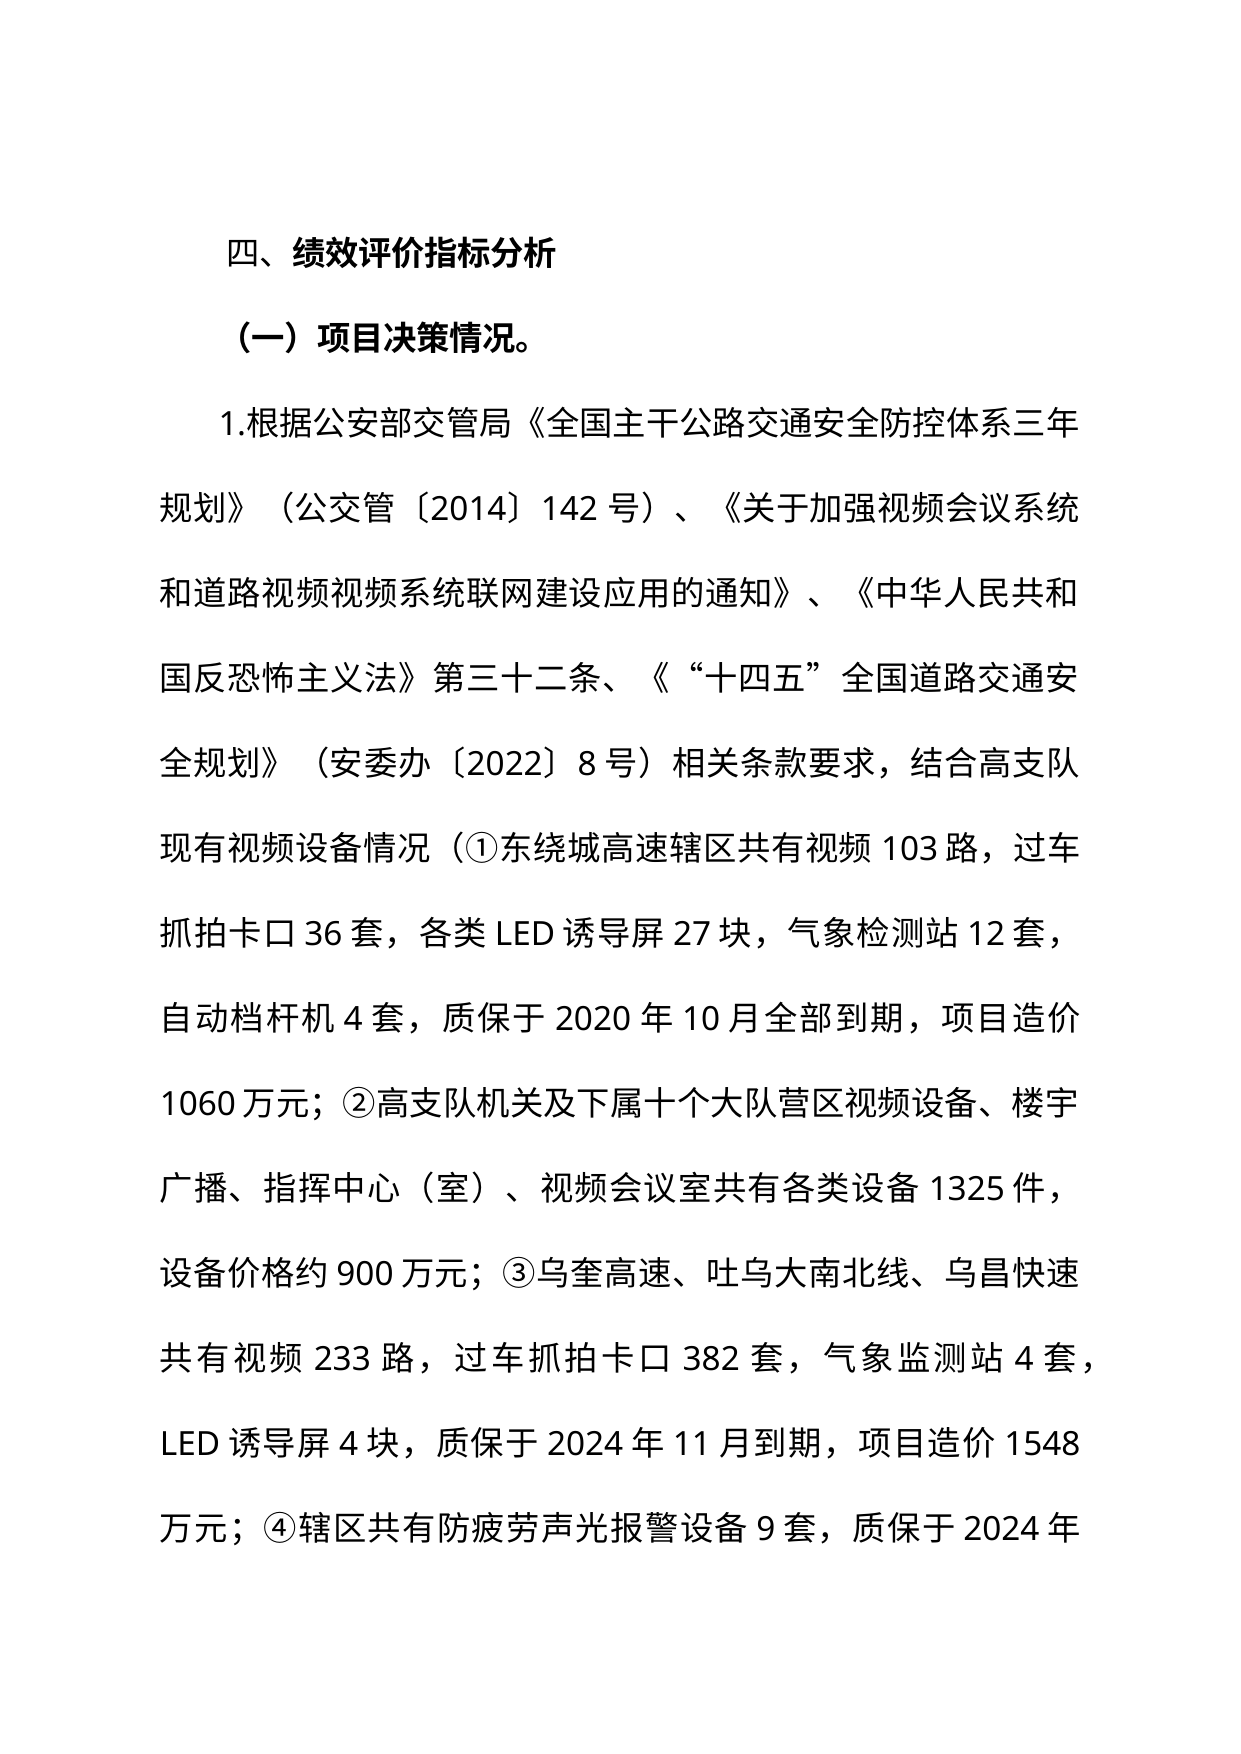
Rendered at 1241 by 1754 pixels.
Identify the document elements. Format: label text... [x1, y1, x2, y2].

text （一）项目决策情况。 [159, 294, 1081, 379]
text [159, 379, 1081, 1569]
text 四、绩效评价指标分析 [159, 209, 1081, 294]
